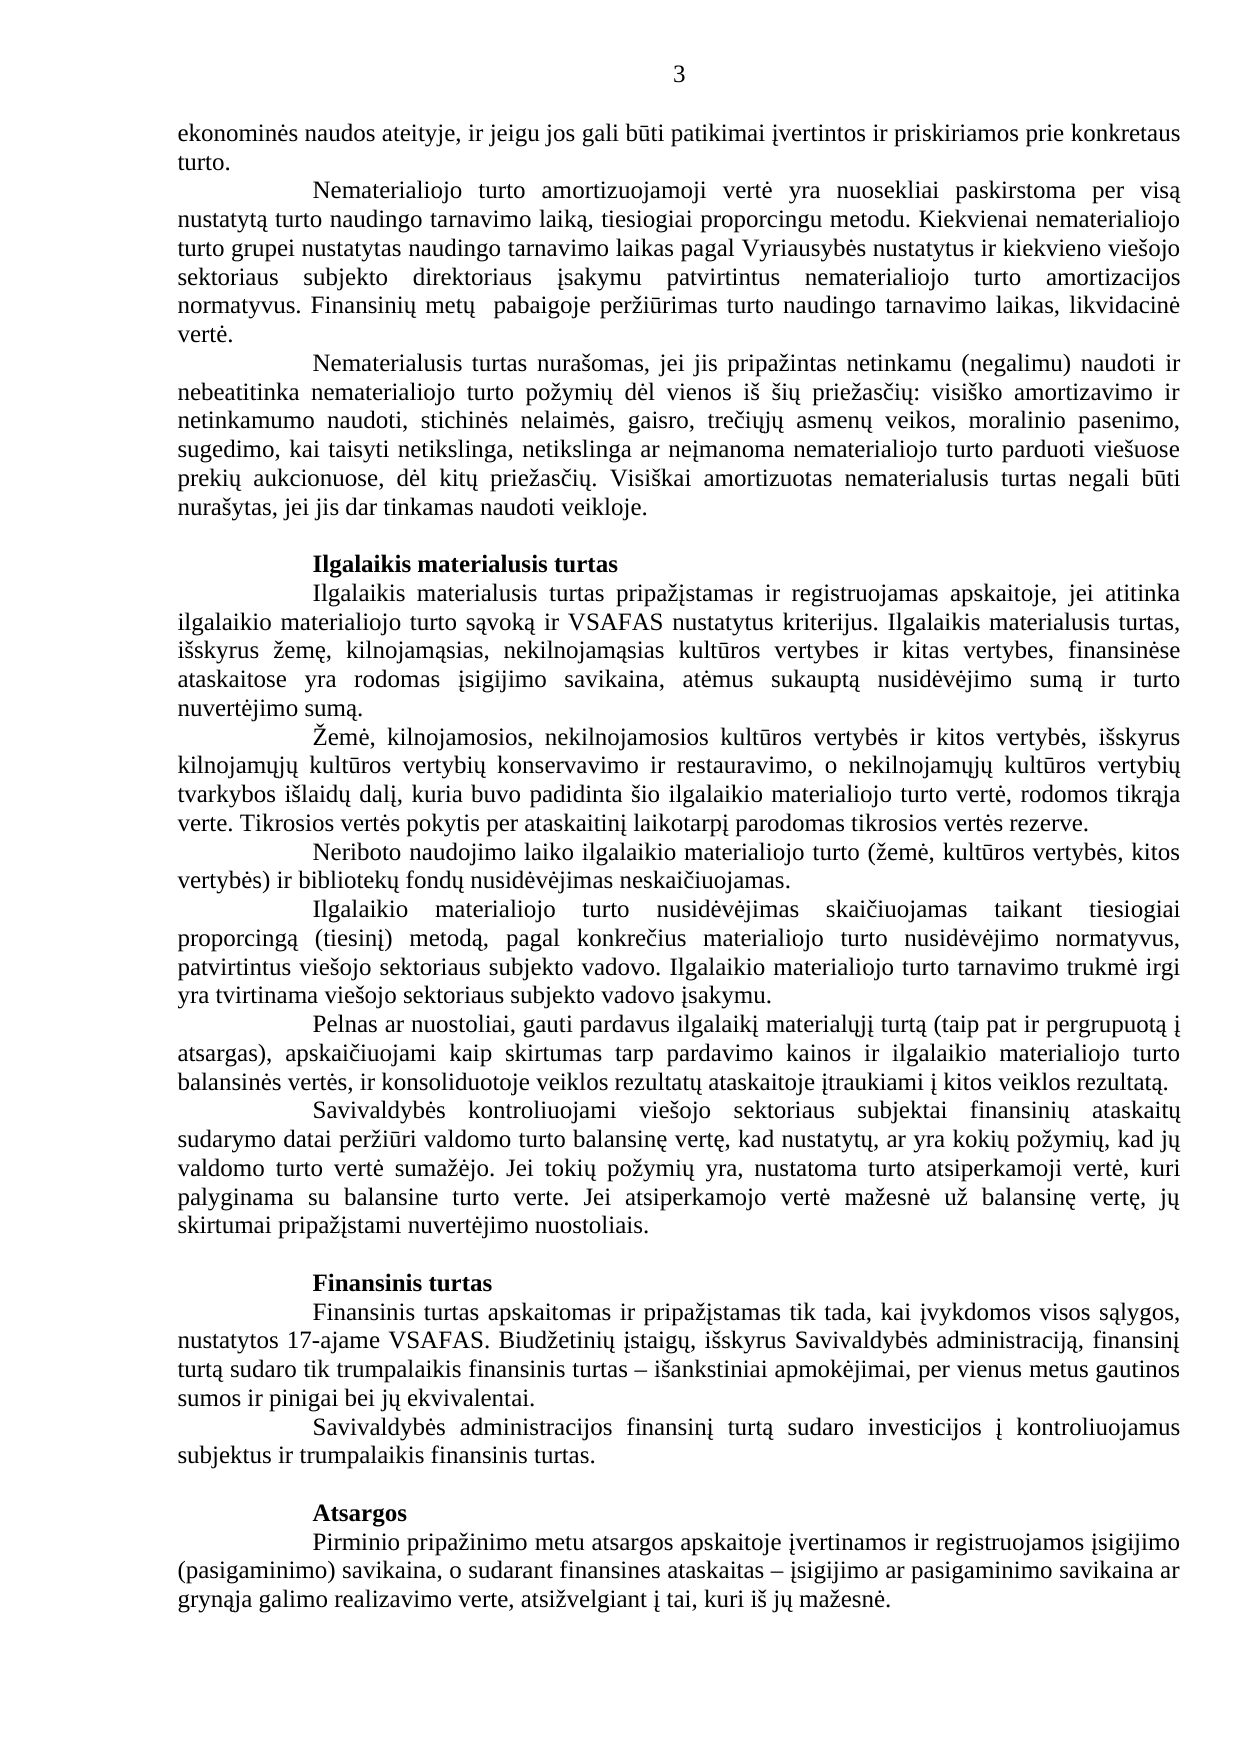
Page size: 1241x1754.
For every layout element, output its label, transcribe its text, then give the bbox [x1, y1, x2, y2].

text Savivaldybės administracijos finansinį turtą sudaro investicijos į kontroliuojamus subjektus ir trumpalaikis finansinis turtas. [177, 1412, 1181, 1469]
text Finansinis turtas apskaitomas ir pripažįstamas tik tada, kai įvykdomos visos sąlygos, nustatytos 17-ajame VSAFAS. Biudžetinių įstaigų, išskyrus Savivaldybės administraciją, finansinį turtą sudaro tik trumpalaikis finansinis turtas – išankstiniai apmokėjimai, per vienus metus gautinos sumos ir pinigai bei jų ekvivalentai. [177, 1297, 1181, 1412]
text Ilgalaikis materialusis turtas [177, 549, 1181, 578]
text Atsargos [177, 1498, 1181, 1527]
text Nematerialiojo turto amortizuojamoji vertė yra nuosekliai paskirstoma per visą nustatytą turto naudingo tarnavimo laiką, tiesiogiai proporcingu metodu. Kiekvienai nematerialiojo turto grupei nustatytas naudingo tarnavimo laikas pagal Vyriausybės nustatytus ir kiekvieno viešojo sektoriaus subjekto direktoriaus įsakymu patvirtintus nematerialiojo turto amortizacijos normatyvus. Finansinių metų pabaigoje peržiūrimas turto naudingo tarnavimo laikas, likvidacinė vertė. [177, 176, 1181, 348]
text Ilgalaikis materialusis turtas pripažįstamas ir registruojamas apskaitoje, jei atitinka ilgalaikio materialiojo turto sąvoką ir VSAFAS nustatytus kriterijus. Ilgalaikis materialusis turtas, išskyrus žemę, kilnojamąsias, nekilnojamąsias kultūros vertybes ir kitas vertybes, finansinėse ataskaitose yra rodomas įsigijimo savikaina, atėmus sukauptą nusidėvėjimo sumą ir turto nuvertėjimo sumą. [177, 578, 1181, 722]
text Pirminio pripažinimo metu atsargos apskaitoje įvertinamos ir registruojamos įsigijimo (pasigaminimo) savikaina, o sudarant finansines ataskaitas – įsigijimo ar pasigaminimo savikaina ar grynąja galimo realizavimo verte, atsižvelgiant į tai, kuri iš jų mažesnė. [177, 1527, 1181, 1613]
text Ilgalaikio materialiojo turto nusidėvėjimas skaičiuojamas taikant tiesiogiai proporcingą (tiesinį) metodą, pagal konkrečius materialiojo turto nusidėvėjimo normatyvus, patvirtintus viešojo sektoriaus subjekto vadovo. Ilgalaikio materialiojo turto tarnavimo trukmė irgi yra tvirtinama viešojo sektoriaus subjekto vadovo įsakymu. [177, 894, 1181, 1009]
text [177, 118, 1181, 176]
text Žemė, kilnojamosios, nekilnojamosios kultūros vertybės ir kitos vertybės, išskyrus kilnojamųjų kultūros vertybių konservavimo ir restauravimo, o nekilnojamųjų kultūros vertybių tvarkybos išlaidų dalį, kuria buvo padidinta šio ilgalaikio materialiojo turto vertė, rodomos tikrąja verte. Tikrosios vertės pokytis per ataskaitinį laikotarpį parodomas tikrosios vertės rezerve. [177, 722, 1181, 837]
text Finansinis turtas [177, 1268, 1181, 1297]
text Nematerialusis turtas nurašomas, jei jis pripažintas netinkamu (negalimu) naudoti ir nebeatitinka nematerialiojo turto požymių dėl vienos iš šių priežasčių: visiško amortizavimo ir netinkamumo naudoti, stichinės nelaimės, gaisro, trečiųjų asmenų veikos, moralinio pasenimo, sugedimo, kai taisyti netikslinga, netikslinga ar neįmanoma nematerialiojo turto parduoti viešuose prekių aukcionuose, dėl kitų priežasčių. Visiškai amortizuotas nematerialusis turtas negali būti nurašytas, jei jis dar tinkamas naudoti veikloje. [177, 348, 1181, 521]
text Pelnas ar nuostoliai, gauti pardavus ilgalaikį materialųjį turtą (taip pat ir pergrupuotą į atsargas), apskaičiuojami kaip skirtumas tarp pardavimo kainos ir ilgalaikio materialiojo turto balansinės vertės, ir konsoliduotoje veiklos rezultatų ataskaitoje įtraukiami į kitos veiklos rezultatą. [177, 1009, 1181, 1096]
text Savivaldybės kontroliuojami viešojo sektoriaus subjektai finansinių ataskaitų sudarymo datai peržiūri valdomo turto balansinę vertę, kad nustatytų, ar yra kokių požymių, kad jų valdomo turto vertė sumažėjo. Jei tokių požymių yra, nustatoma turto atsiperkamoji vertė, kuri palyginama su balansine turto verte. Jei atsiperkamojo vertė mažesnė už balansinę vertę, jų skirtumai pripažįstami nuvertėjimo nuostoliais. [177, 1096, 1181, 1239]
text Neriboto naudojimo laiko ilgalaikio materialiojo turto (žemė, kultūros vertybės, kitos vertybės) ir bibliotekų fondų nusidėvėjimas neskaičiuojamas. [177, 837, 1181, 894]
